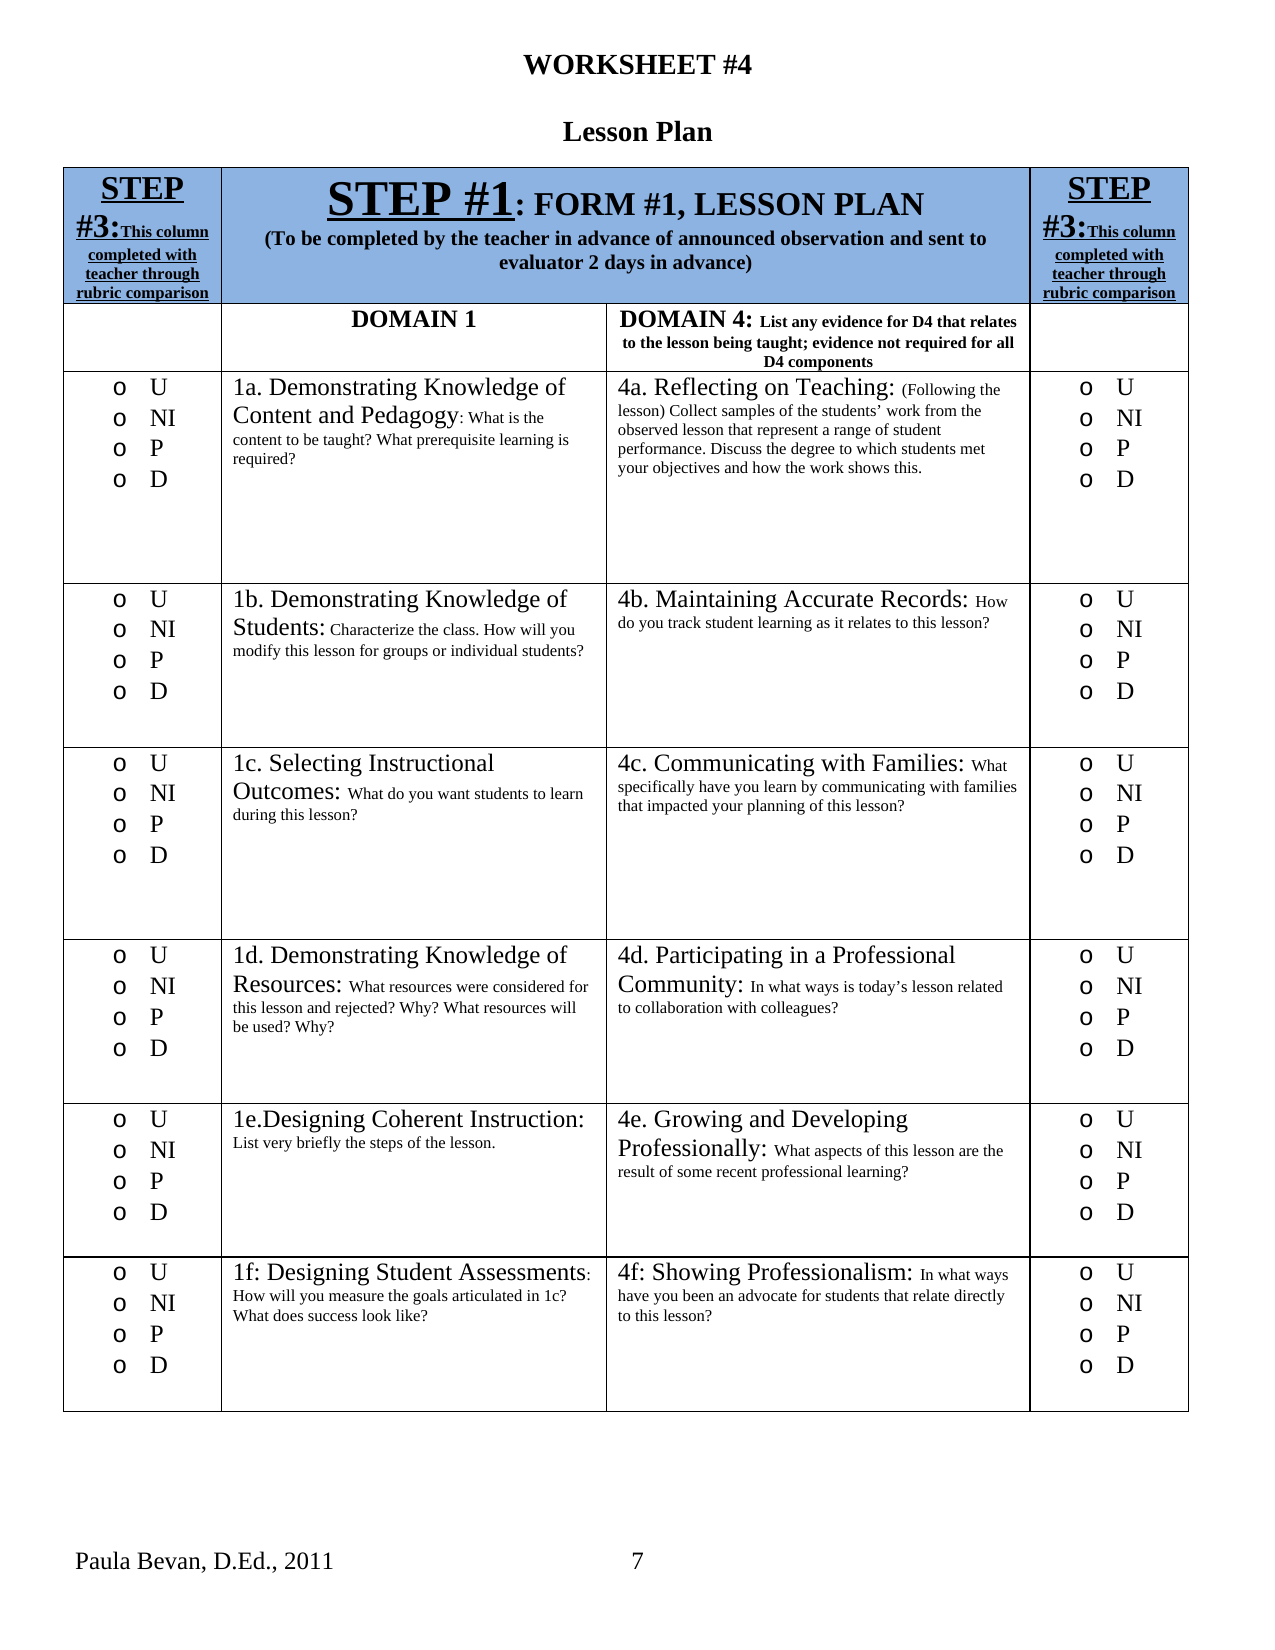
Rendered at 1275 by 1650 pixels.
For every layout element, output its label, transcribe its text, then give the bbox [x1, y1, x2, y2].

table_cell DOMAIN 4: List any evidence for D4 that relates to the lesson being taught; evidence not required for all D4 components [607, 304, 1029, 371]
table_cell U NI P D [64, 372, 221, 583]
table_cell 1b. Demonstrating Knowledge of Students: Characterize the class. How will you modify this lesson for groups or individual students? [222, 584, 606, 747]
table_cell U NI P D [64, 1104, 221, 1256]
table_cell 1a. Demonstrating Knowledge of Content and Pedagogy: What is the content to be taught? What prerequisite learning is required? [222, 372, 606, 583]
text Lesson Plan [75, 114, 1200, 147]
table_cell U NI P D [1031, 1104, 1188, 1256]
table_cell 1e.Designing Coherent Instruction: List very briefly the steps of the lesson. [222, 1104, 606, 1256]
table_cell [1031, 304, 1188, 371]
table_cell 4d. Participating in a Professional Community: In what ways is today’s lesson related to collaboration with colleagues? [607, 940, 1029, 1103]
table_header STEP #3:This column completed with teacher through rubric comparison [64, 168, 221, 303]
table_cell DOMAIN 1 [222, 304, 606, 371]
table_header STEP #3:This column completed with teacher through rubric comparison [1031, 168, 1188, 303]
table_cell U NI P D [1031, 940, 1188, 1103]
table_cell U NI P D [64, 1258, 221, 1411]
table_header STEP #1: FORM #1, LESSON PLAN (To be completed by the teacher in advance of announced observation and sent to evaluator 2 days in advance) [222, 168, 1029, 303]
table_cell [64, 304, 221, 371]
table_cell U NI P D [64, 748, 221, 939]
text WORKSHEET #4 [75, 47, 1200, 80]
table_cell U NI P D [64, 584, 221, 747]
table_cell U NI P D [1031, 372, 1188, 583]
table_cell 4e. Growing and Developing Professionally: What aspects of this lesson are the result of some recent professional learning? [607, 1104, 1029, 1256]
table_cell 4b. Maintaining Accurate Records: How do you track student learning as it relates to this lesson? [607, 584, 1029, 747]
table_cell U NI P D [1031, 1258, 1188, 1411]
table_cell 1c. Selecting Instructional Outcomes: What do you want students to learn during this lesson? [222, 748, 606, 939]
table_cell 4c. Communicating with Families: What specifically have you learn by communicating with families that impacted your planning of this lesson? [607, 748, 1029, 939]
table_cell U NI P D [64, 940, 221, 1103]
table_cell 4a. Reflecting on Teaching: (Following the lesson) Collect samples of the students’ work from the observed lesson that represent a range of student performance. Discuss the degree to which students met your objectives and how the work shows this. [607, 372, 1029, 583]
table_cell U NI P D [1031, 584, 1188, 747]
table_cell U NI P D [1031, 748, 1188, 939]
table_cell 1d. Demonstrating Knowledge of Resources: What resources were considered for this lesson and rejected? Why? What resources will be used? Why? [222, 940, 606, 1103]
table_cell 1f: Designing Student Assessments: How will you measure the goals articulated in 1c? What does success look like? [222, 1258, 606, 1411]
table_cell 4f: Showing Professionalism: In what ways have you been an advocate for students that relate directly to this lesson? [607, 1258, 1029, 1411]
